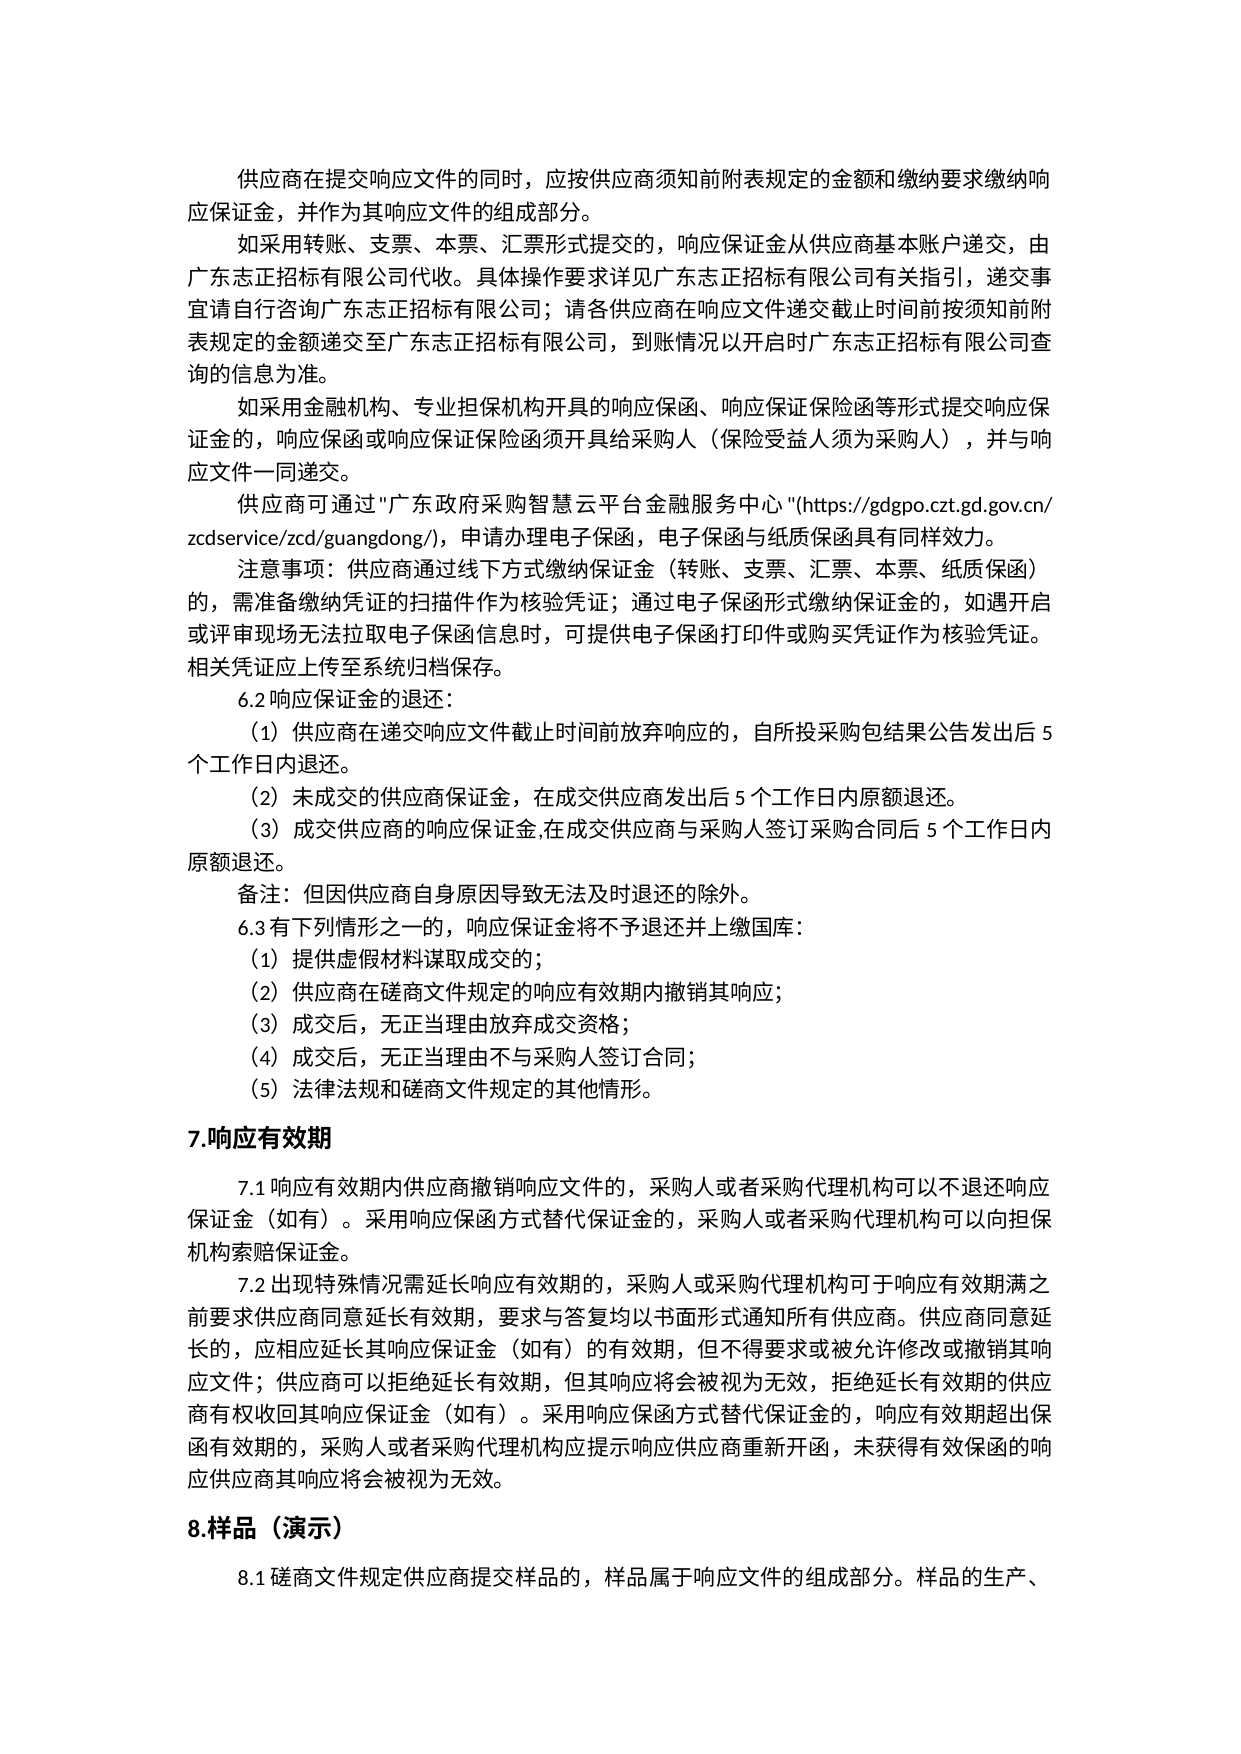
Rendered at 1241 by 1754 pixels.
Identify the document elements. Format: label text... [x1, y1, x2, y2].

text 如采用金融机构、专业担保机构开具的响应保函、响应保证保险函等形式提交响应保证金的，响应保函或响应保证保险函须开具给采购人（保险受益人须为采购人），并与响应文件一同递交。 [187, 389, 1053, 487]
text 7.2出现特殊情况需延长响应有效期的，采购人或采购代理机构可于响应有效期满之前要求供应商同意延长有效期，要求与答复均以书面形式通知所有供应商。供应商同意延长的，应相应延长其响应保证金（如有）的有效期，但不得要求或被允许修改或撤销其响应文件；供应商可以拒绝延长有效期，但其响应将会被视为无效，拒绝延长有效期的供应商有权收回其响应保证金（如有）。采用响应保函方式替代保证金的，响应有效期超出保函有效期的，采购人或者采购代理机构应提示响应供应商重新开函，未获得有效保函的响应供应商其响应将会被视为无效。 [187, 1267, 1053, 1494]
text （5）法律法规和磋商文件规定的其他情形。 [187, 1072, 1053, 1104]
text （3）成交供应商的响应保证金,在成交供应商与采购人签订采购合同后5个工作日内原额退还。 [187, 812, 1053, 877]
text （3）成交后，无正当理由放弃成交资格； [187, 1007, 1053, 1039]
text （1）供应商在递交响应文件截止时间前放弃响应的，自所投采购包结果公告发出后5个工作日内退还。 [187, 714, 1053, 779]
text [187, 1559, 1053, 1592]
text 注意事项：供应商通过线下方式缴纳保证金（转账、支票、汇票、本票、纸质保函）的，需准备缴纳凭证的扫描件作为核验凭证；通过电子保函形式缴纳保证金的，如遇开启或评审现场无法拉取电子保函信息时，可提供电子保函打印件或购买凭证作为核验凭证。相关凭证应上传至系统归档保存。 [187, 552, 1053, 682]
text 6.3有下列情形之一的，响应保证金将不予退还并上缴国库： [187, 909, 1053, 942]
text （4）成交后，无正当理由不与采购人签订合同； [187, 1039, 1053, 1072]
text （2）未成交的供应商保证金，在成交供应商发出后5个工作日内原额退还。 [187, 779, 1053, 812]
text 如采用转账、支票、本票、汇票形式提交的，响应保证金从供应商基本账户递交，由广东志正招标有限公司代收。具体操作要求详见广东志正招标有限公司有关指引，递交事宜请自行咨询广东志正招标有限公司；请各供应商在响应文件递交截止时间前按须知前附表规定的金额递交至广东志正招标有限公司，到账情况以开启时广东志正招标有限公司查询的信息为准。 [187, 227, 1053, 389]
text （1）提供虚假材料谋取成交的； [187, 942, 1053, 974]
text 供应商在提交响应文件的同时，应按供应商须知前附表规定的金额和缴纳要求缴纳响应保证金，并作为其响应文件的组成部分。 [187, 162, 1053, 227]
text （2）供应商在磋商文件规定的响应有效期内撤销其响应； [187, 974, 1053, 1007]
text 供应商可通过"广东政府采购智慧云平台金融服务中心"(https://gdgpo.czt.gd.gov.cn/zcdservice/zcd/guangdong/)，申请办理电子保函，电子保函与纸质保函具有同样效力。 [187, 487, 1053, 552]
text 7.1响应有效期内供应商撤销响应文件的，采购人或者采购代理机构可以不退还响应保证金（如有）。采用响应保函方式替代保证金的，采购人或者采购代理机构可以向担保机构索赔保证金。 [187, 1169, 1053, 1267]
text 备注：但因供应商自身原因导致无法及时退还的除外。 [187, 877, 1053, 909]
text 8.样品（演示） [187, 1494, 1053, 1559]
text 6.2响应保证金的退还： [187, 682, 1053, 714]
text 7.响应有效期 [187, 1104, 1053, 1169]
